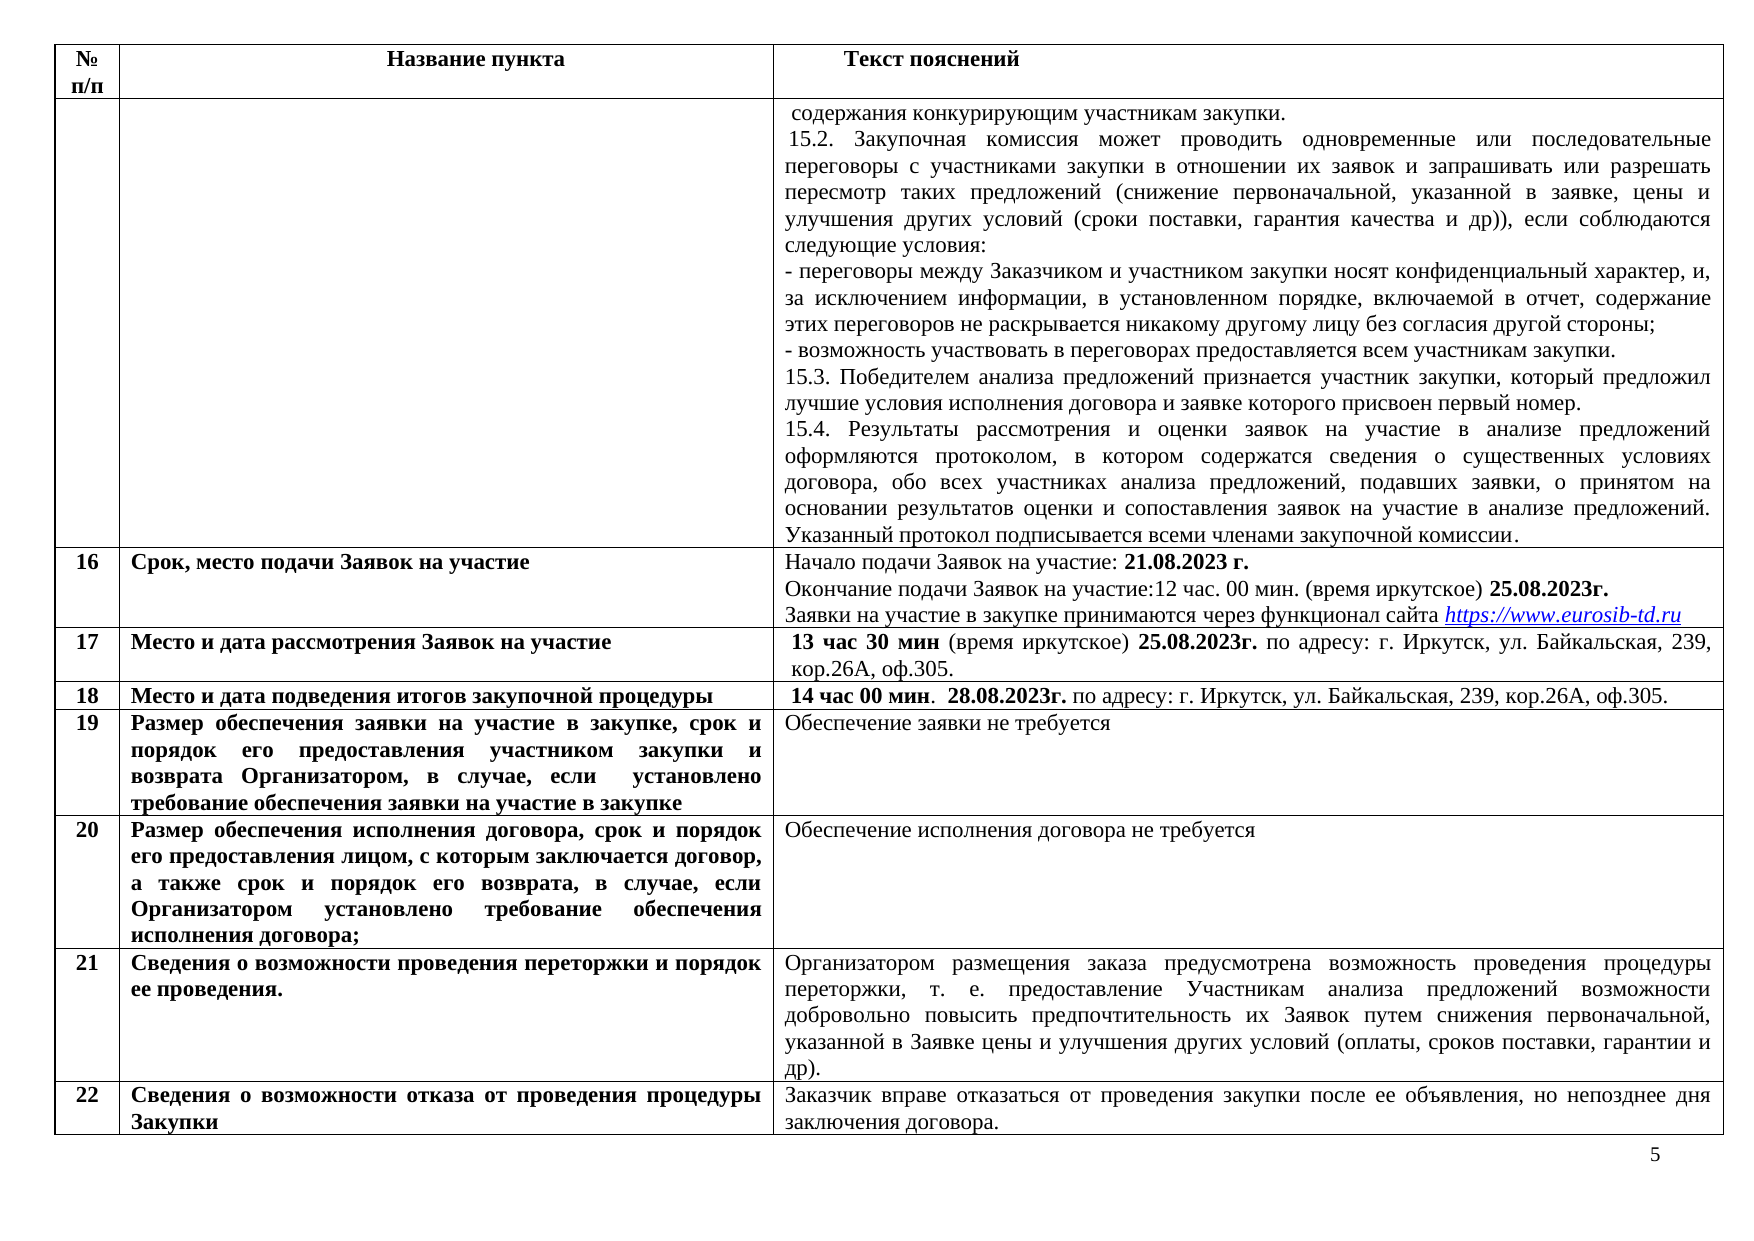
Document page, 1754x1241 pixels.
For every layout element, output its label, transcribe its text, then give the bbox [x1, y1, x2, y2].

table_cell Начало подачи Заявок на участие: 21.08.2023 г. Окончание подачи Заявок на участие:12 час. 00 мин. (время иркутское) 25.08.2023г. Заявки на участие в закупке принимаются через функционал сайта https://www.eurosib-td.ru [774, 548, 1723, 627]
table_cell 15 [56, 99, 119, 547]
table_cell Размер обеспечения исполнения договора, срок и порядок его предоставления лицом, с которым заключается договор, а также срок и порядок его возврата, в случае, если Организатором установлено требование обеспечения исполнения договора; [120, 816, 773, 948]
table_cell Обеспечение заявки не требуется [774, 710, 1723, 815]
table_cell Место и дата подведения итогов закупочной процедуры [120, 682, 773, 708]
table_header Текст пояснений [774, 45, 1723, 98]
table_cell Размер обеспечения заявки на участие в закупке, срок и порядок его предоставления участником закупки и возврата Организатором, в случае, если установлено требование обеспечения заявки на участие в закупке [120, 710, 773, 815]
table_header № п/п [56, 45, 119, 98]
table_cell Обеспечение исполнения договора не требуется [774, 816, 1723, 948]
table_cell Место и дата рассмотрения Заявок на участие [120, 628, 773, 681]
table_cell 14 час 00 мин. 28.08.2023г. по адресу: г. Иркутск, ул. Байкальская, 239, кор.26А, оф.305. [774, 682, 1723, 708]
table_cell 19 [56, 710, 119, 815]
table_cell 22 [56, 1082, 119, 1134]
table_cell Организатором размещения заказа предусмотрена возможность проведения процедуры переторжки, т. е. предоставление Участникам анализа предложений возможности добровольно повысить предпочтительность их Заявок путем снижения первоначальной, указанной в Заявке цены и улучшения других условий (оплаты, сроков поставки, гарантии и др). [774, 949, 1723, 1081]
table_cell 21 [56, 949, 119, 1081]
table_cell 18 [56, 682, 119, 708]
table_cell 20 [56, 816, 119, 948]
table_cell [120, 99, 773, 547]
table_cell 17 [56, 628, 119, 681]
table_cell Срок, место подачи Заявок на участие [120, 548, 773, 627]
table_cell 16 [56, 548, 119, 627]
table_cell Сведения о возможности отказа от проведения процедуры Закупки [120, 1082, 773, 1134]
table_cell Сведения о возможности проведения переторжки и порядок ее проведения. [120, 949, 773, 1081]
table_cell Заказчик вправе отказаться от проведения закупки после ее объявления, но непозднее дня заключения договора. [774, 1082, 1723, 1134]
table_cell 13 час 30 мин (время иркутское) 25.08.2023г. по адресу: г. Иркутск, ул. Байкальская, 239, кор.26А, оф.305. [774, 628, 1723, 681]
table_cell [774, 99, 1723, 547]
table_header Название пункта [120, 45, 773, 98]
